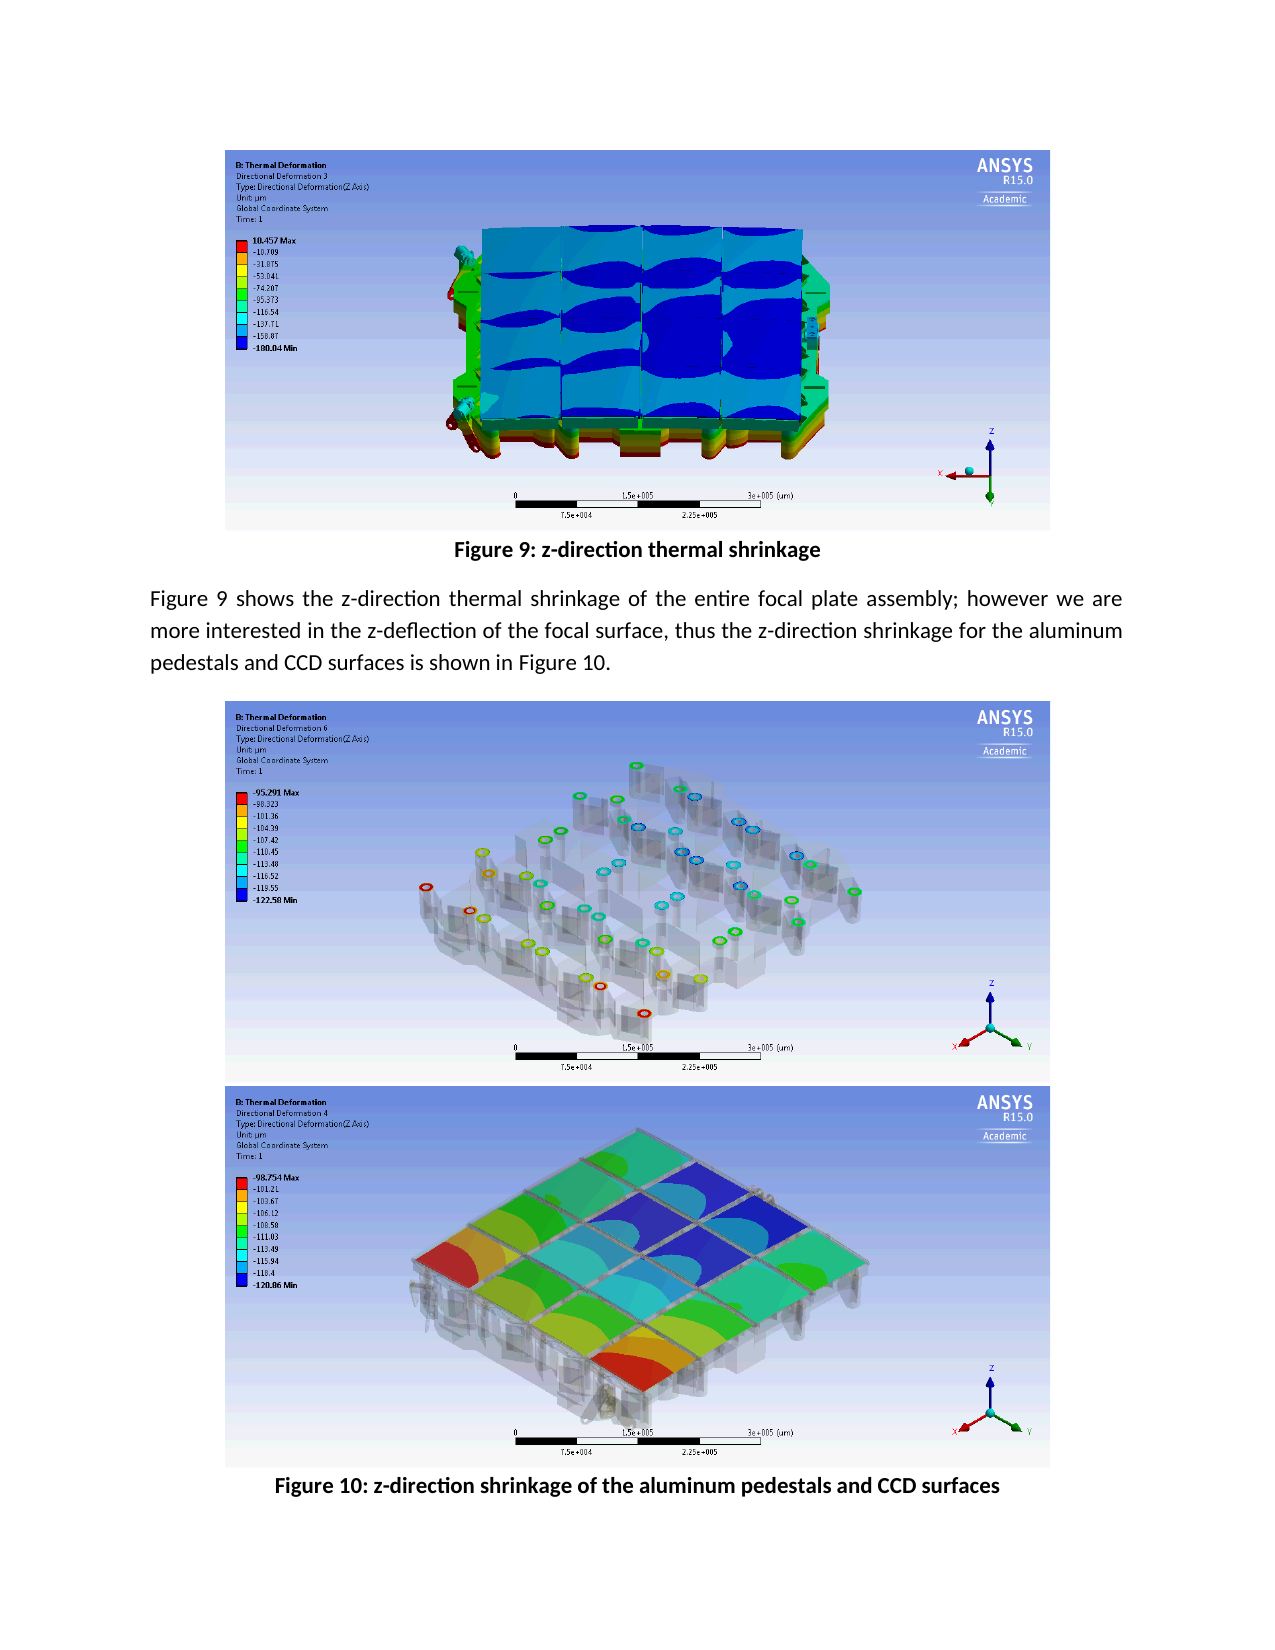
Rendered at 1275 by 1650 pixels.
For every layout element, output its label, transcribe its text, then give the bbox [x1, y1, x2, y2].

text Figure 9: z-direction thermal shrinkage [150, 535, 1125, 563]
picture [225, 150, 1050, 531]
text Figure 9 shows the z-direction thermal shrinkage of the entire focal plate assembly; however we are more interested in the z-deflection of the focal surface, thus the z-direction shrinkage for the aluminum pedestals and CCD surfaces is shown in Figure 10. [150, 584, 1125, 676]
picture [225, 701, 1050, 1083]
text Figure 10: z-direction shrinkage of the aluminum pedestals and CCD surfaces [150, 1472, 1125, 1499]
picture [225, 1086, 1050, 1468]
